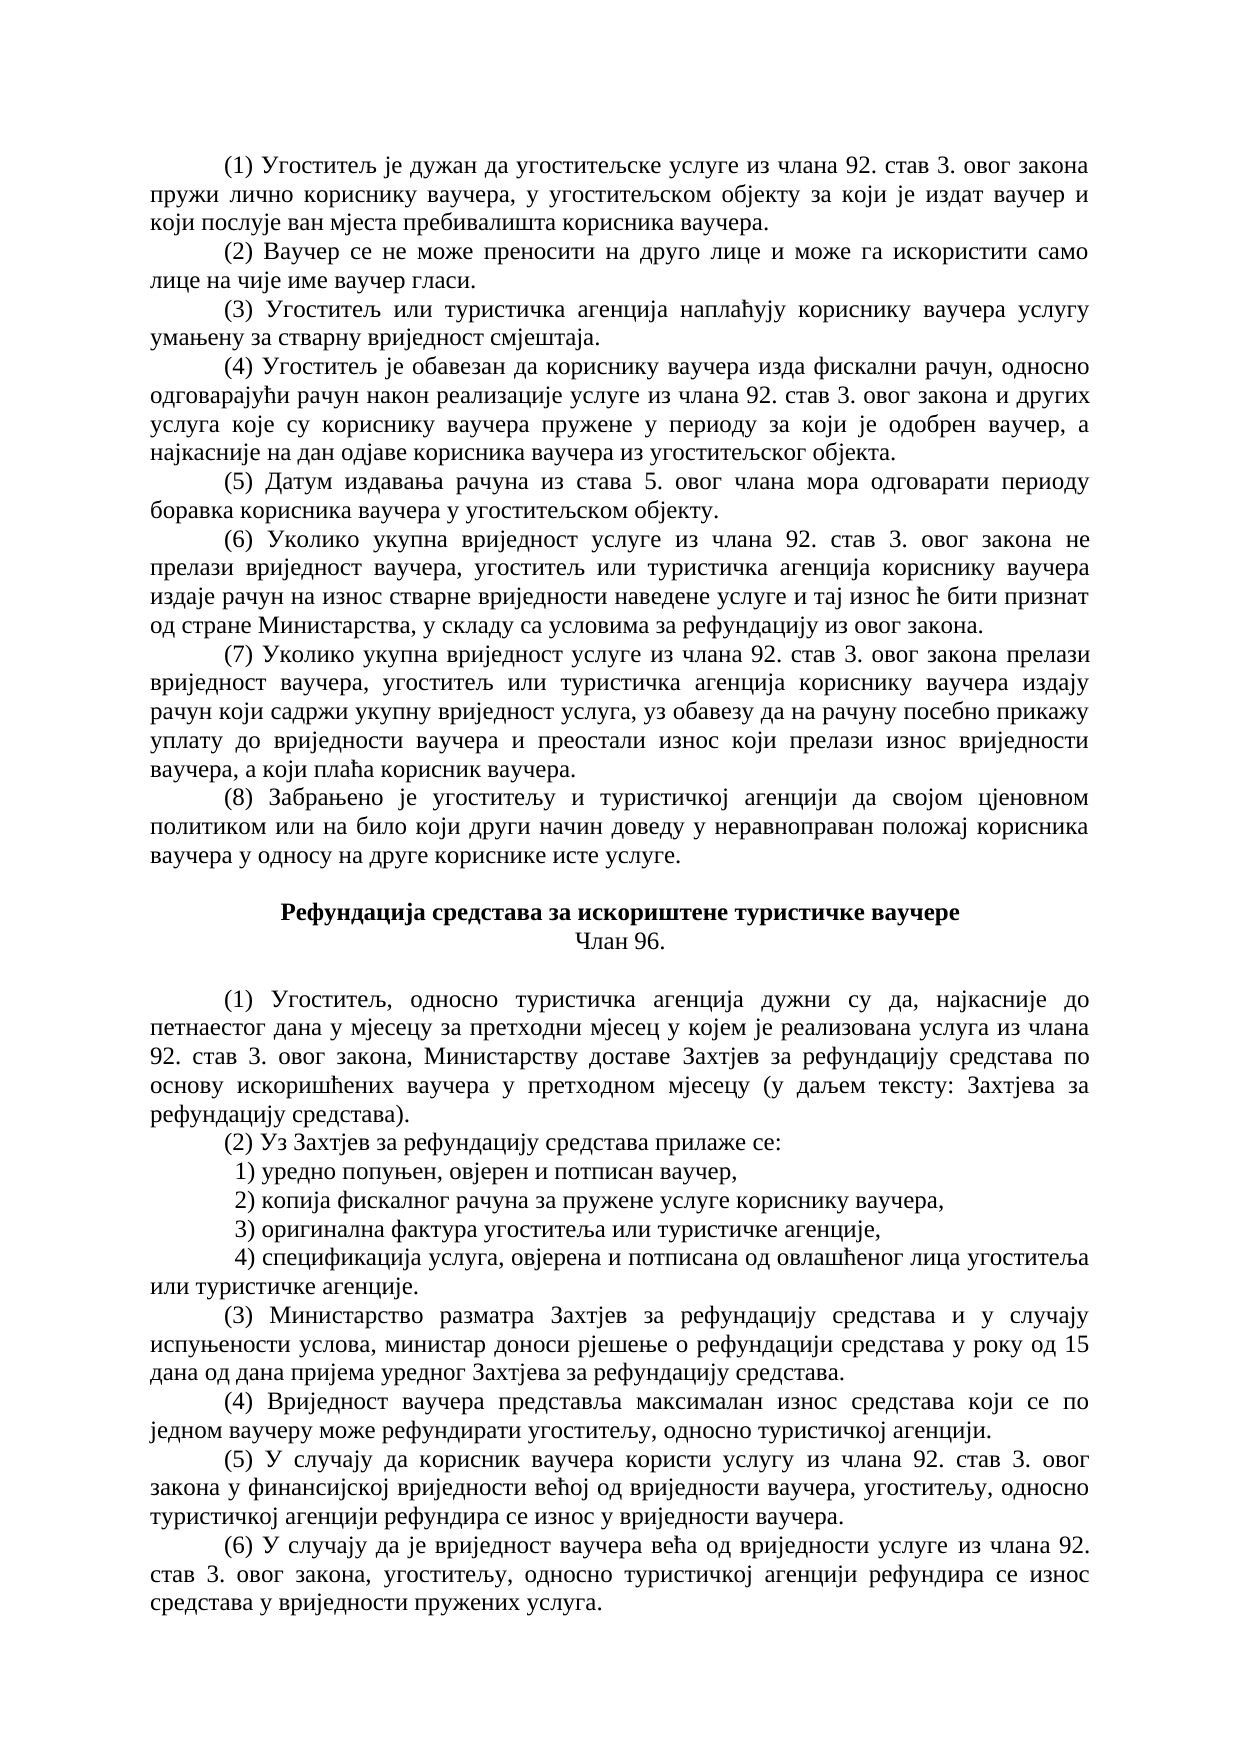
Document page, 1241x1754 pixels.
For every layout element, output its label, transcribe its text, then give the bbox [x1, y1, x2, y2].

text (6) Уколико укупна вриједност услуге из члана 92. став 3. овог закона не прелази вриједност ваучера, угоститељ или туристичка агенција кориснику ваучера издаје рачун на износ стварне вриједности наведене услуге и тај износ ће бити признат од стране Министарства, у складу са условима за рефундацију из овог закона. [150, 524, 1090, 639]
text (1) Угоститељ је дужан да угоститељске услуге из члана 92. став 3. овог закона пружи лично кориснику ваучера, у угоститељском објекту за који је издат ваучер и који послује ван мјеста пребивалишта корисника ваучера. [150, 150, 1090, 236]
text (1) Угоститељ, односно туристичка агенција дужни су да, најкасније до петнаестог дана у мјесецу за претходни мјесец у којем је реализована услуга из члана 92. став 3. овог закона, Министарству доставе Захтјев за рефундацију средстава по основу искоришћених ваучера у претходном мјесецу (у даљем тексту: Захтјева за рефундацију средстава). [150, 984, 1090, 1127]
text (5) Датум издавања рачуна из става 5. овог члана мора одговарати периоду боравка корисника ваучера у угоститељском објекту. [150, 466, 1090, 524]
text (3) Угоститељ или туристичка агенција наплаћују кориснику ваучера услугу умањену за стварну вриједност смјештаја. [150, 294, 1090, 351]
text (7) Уколико укупна вриједност услуге из члана 92. став 3. овог закона прелази вриједност ваучера, угоститељ или туристичка агенција кориснику ваучера издају рачун који садржи укупну вриједност услуга, уз обавезу да на рачуну посебно прикажу уплату до вриједности ваучера и преостали износ који прелази износ вриједности ваучера, а који плаћа корисник ваучера. [150, 639, 1090, 782]
text 1) уредно попуњен, овјерен и потписан ваучер, [150, 1156, 1090, 1185]
text 4) спецификација услуга, овјерена и потписана од овлашћеног лица угоститеља или туристичке агенције. [150, 1242, 1090, 1300]
text (6) У случају да је вриједност ваучера већа од вриједности услуге из члана 92. став 3. овог закона, угоститељу, односно туристичкој агенцији рефундира се износ средстава у вриједности пружених услуга. [150, 1530, 1090, 1616]
text (4) Угоститељ је обавезан да кориснику ваучера изда фискални рачун, односно одговарајући рачун након реализације услуге из члана 92. став 3. овог закона и других услуга које су кориснику ваучера пружене у периоду за који је одобрен ваучер, а најкасније на дан одјаве корисника ваучера из угоститељског објекта. [150, 351, 1090, 466]
text (8) Забрањено је угоститељу и туристичкој агенцији да својом цјеновном политиком или на било који други начин доведу у неравноправан положај корисника ваучера у односу на друге кориснике исте услуге. [150, 782, 1090, 869]
text 3) оригинална фактура угоститеља или туристичке агенције, [150, 1214, 1090, 1242]
text (5) У случају да корисник ваучера користи услугу из члана 92. став 3. овог закона у финансијској вриједности већој од вриједности ваучера, угоститељу, односно туристичкој агенцији рефундира се износ у вриједности ваучера. [150, 1444, 1090, 1530]
text (3) Министарство разматра Захтјев за рефундацију средстава и у случају испуњености услова, министар доноси рјешење о рефундацији средстава у року од 15 дана од дана пријема уредног Захтјева за рефундацију средстава. [150, 1300, 1090, 1386]
text (2) Ваучер се не може преносити на друго лице и може га искористити само лице на чије име ваучер гласи. [150, 236, 1090, 294]
text Рефундација средстава за искориштене туристичке ваучере [150, 897, 1090, 926]
text 2) копија фискалног рачуна за пружене услуге кориснику ваучера, [150, 1185, 1090, 1214]
text Члан 96. [150, 926, 1090, 955]
text (4) Вриједност ваучера представља максималан износ средстава који се по једном ваучеру може рефундирати угоститељу, односно туристичкој агенцији. [150, 1386, 1090, 1444]
text (2) Уз Захтјев за рефундацију средстава прилаже се: [150, 1127, 1090, 1156]
